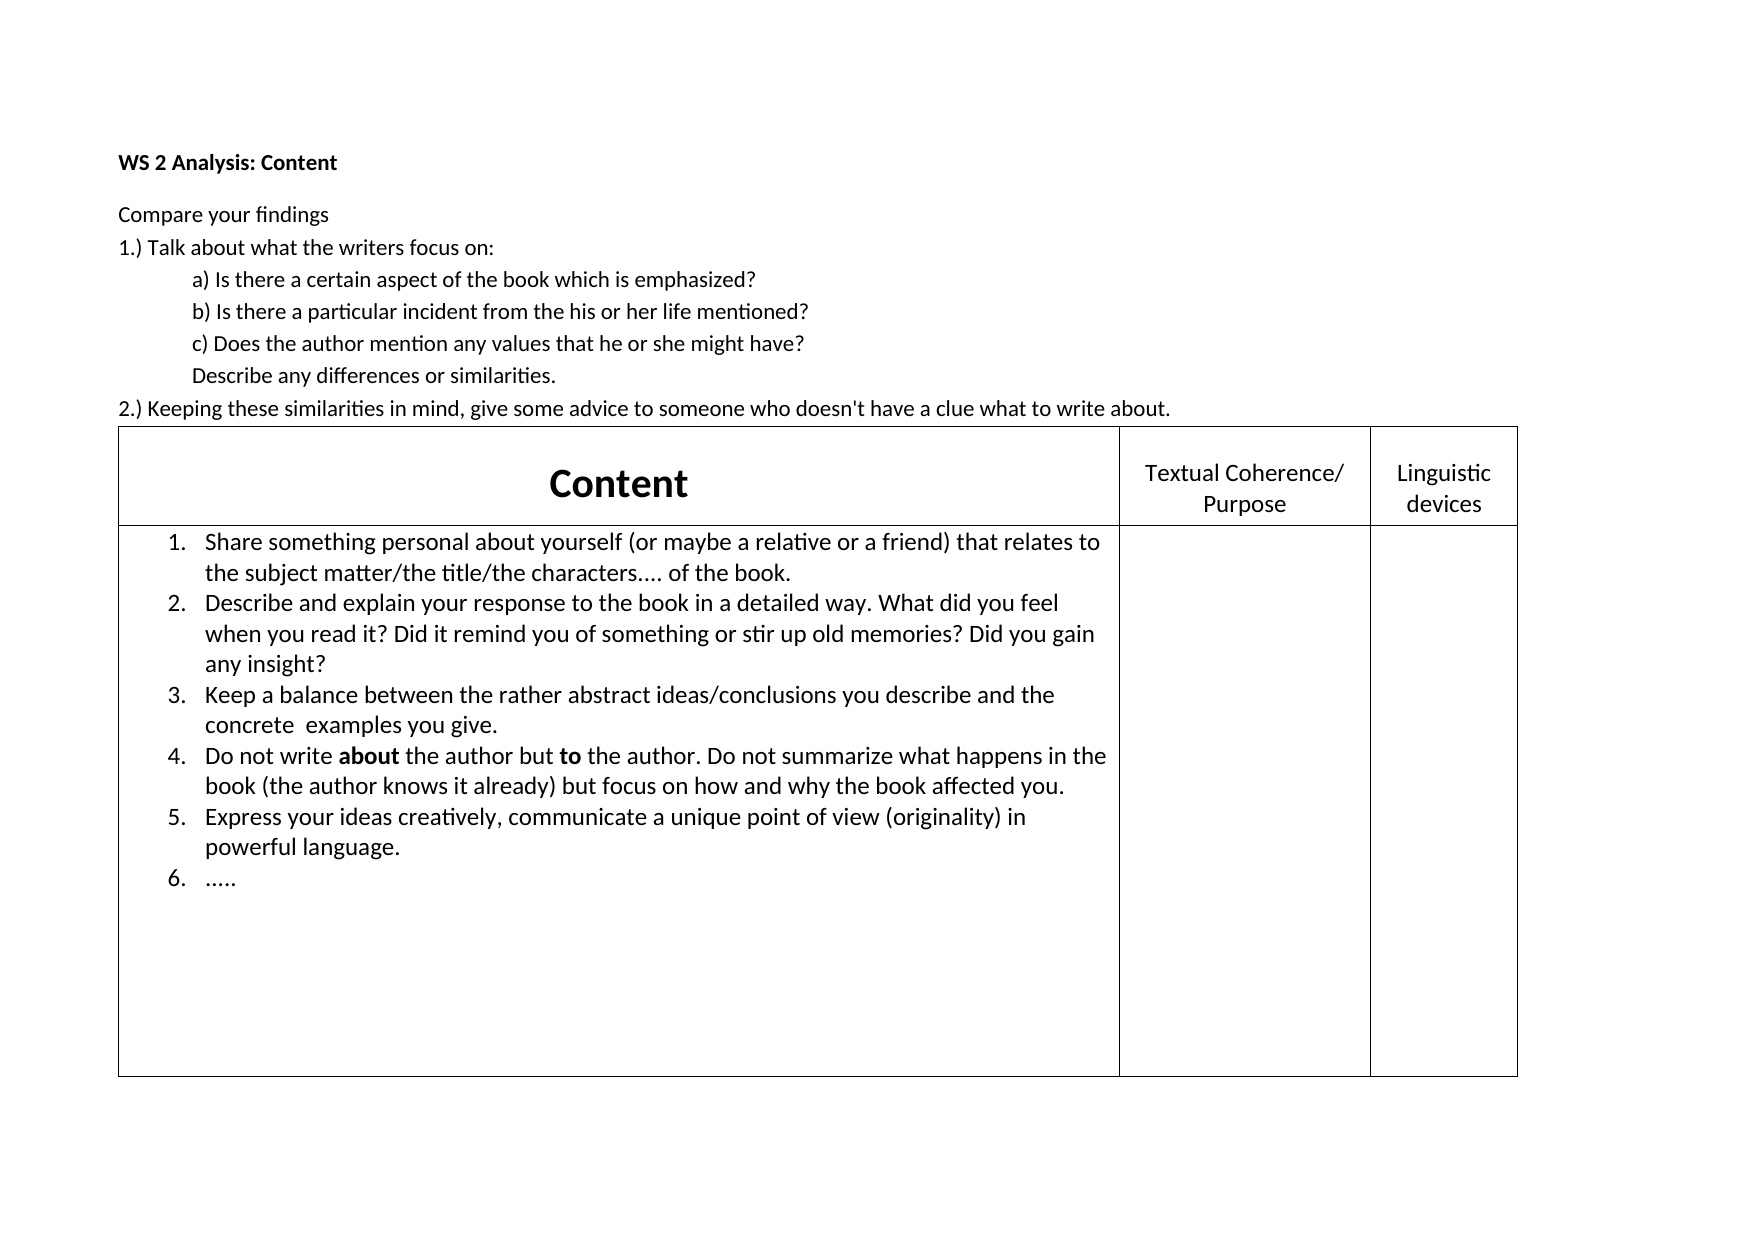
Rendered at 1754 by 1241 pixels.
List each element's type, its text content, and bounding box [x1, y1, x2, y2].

table_cell Share something personal about yourself (or maybe a relative or a friend) that relates to the subject matter/the title/the characters.... of the book. Describe and explain your response to the book in a detailed way. What did you feel when you read it? Did it remind you of something or stir up old memories? Did you gain any insight? Keep a balance between the rather abstract ideas/conclusions you describe and the concrete examples you give. Do not write about the author but to the author. Do not summarize what happens in the book (the author knows it already) but focus on how and why the book affected you. Express your ideas creatively, communicate a unique point of view (originality) in powerful language. ..... [119, 526, 1119, 1076]
table_header Linguistic devices [1371, 427, 1517, 525]
table_header Textual Coherence/ Purpose [1120, 427, 1370, 525]
text Describe any differences or similarities. 2.) Keeping these similarities in mind, give some advice to someone who doesn't have a clue what to write about. [118, 362, 1606, 422]
table_cell [1371, 526, 1517, 1076]
text a) Is there a certain aspect of the book which is emphasized? [118, 265, 1606, 293]
table_cell [1120, 526, 1370, 1076]
text WS 2 Analysis: Content [118, 148, 1606, 176]
text c) Does the author mention any values that he or she might have? [118, 329, 1606, 357]
text Compare your findings 1.) Talk about what the writers focus on: [118, 201, 1606, 261]
table_header Content [119, 427, 1119, 525]
text b) Is there a particular incident from the his or her life mentioned? [118, 297, 1606, 325]
